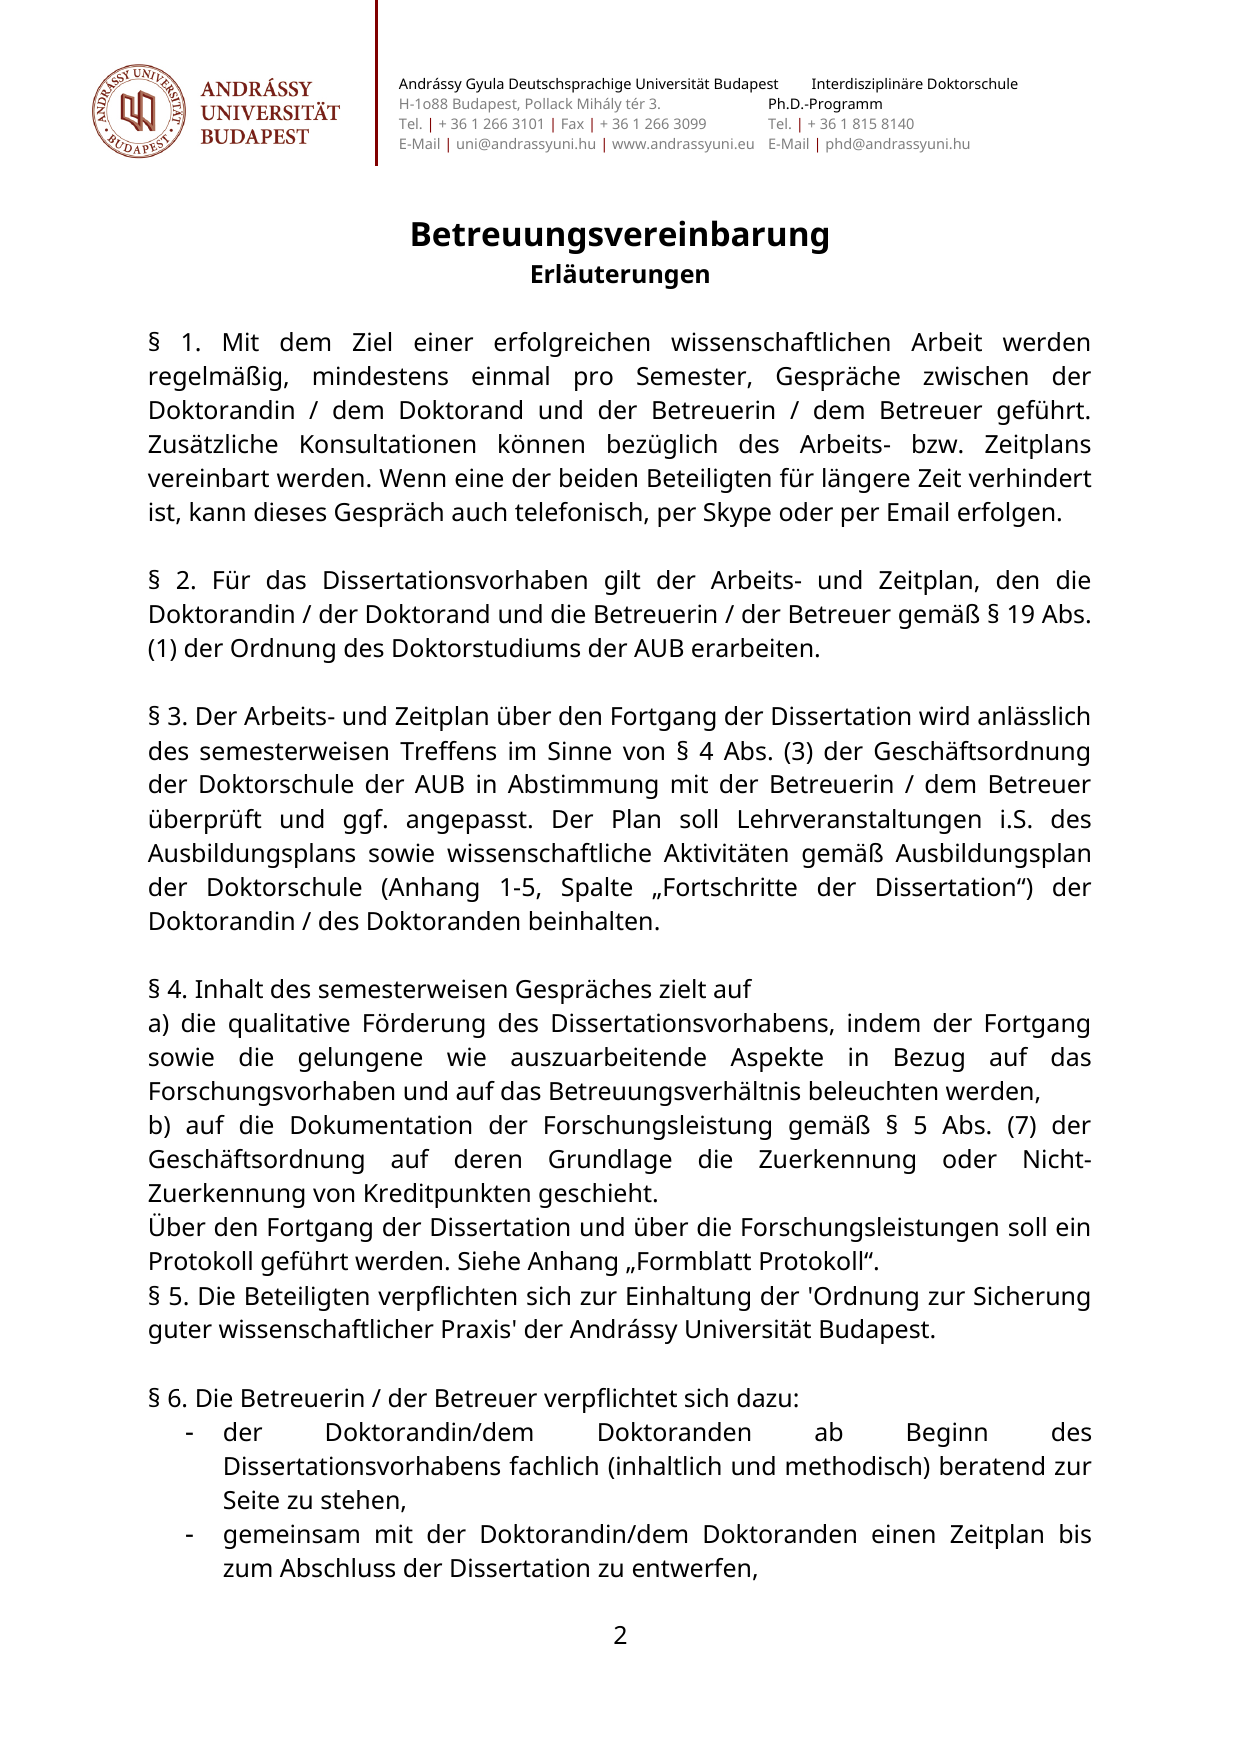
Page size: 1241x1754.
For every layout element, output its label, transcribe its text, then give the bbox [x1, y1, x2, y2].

text § 4. Inhalt des semesterweisen Gespräches zielt auf [148, 972, 1093, 1006]
text § 1. Mit dem Ziel einer erfolgreichen wissenschaftlichen Arbeit werden regelmäßig, mindestens einmal pro Semester, Gespräche zwischen der Doktorandin / dem Doktorand und der Betreuerin / dem Betreuer geführt. Zusätzliche Konsultationen können bezüglich des Arbeits- bzw. Zeitplans vereinbart werden. Wenn eine der beiden Beteiligten für längere Zeit verhindert ist, kann dieses Gespräch auch telefonisch, per Skype oder per Email erfolgen. [148, 324, 1093, 529]
text § 3. Der Arbeits- und Zeitplan über den Fortgang der Dissertation wird anlässlich des semesterweisen Treffens im Sinne von § 4 Abs. (3) der Geschäftsordnung der Doktorschule der AUB in Abstimmung mit der Betreuerin / dem Betreuer überprüft und ggf. angepasst. Der Plan soll Lehrveranstaltungen i.S. des Ausbildungsplans sowie wissenschaftliche Aktivitäten gemäß Ausbildungsplan der Doktorschule (Anhang 1-5, Spalte „Fortschritte der Dissertation“) der Doktorandin / des Doktoranden beinhalten. [148, 699, 1093, 937]
text § 6. Die Betreuerin / der Betreuer verpflichtet sich dazu: [148, 1380, 1093, 1414]
picture [88, 61, 343, 162]
text Über den Fortgang der Dissertation und über die Forschungsleistungen soll ein Protokoll geführt werden. Siehe Anhang „Formblatt Protokoll“. [148, 1210, 1093, 1278]
text b) auf die Dokumentation der Forschungsleistung gemäß § 5 Abs. (7) der Geschäftsordnung auf deren Grundlage die Zuerkennung oder Nicht-Zuerkennung von Kreditpunkten geschieht. [148, 1108, 1093, 1210]
text a) die qualitative Förderung des Dissertationsvorhabens, indem der Fortgang sowie die gelungene wie auszuarbeitende Aspekte in Bezug auf das Forschungsvorhaben und auf das Betreuungsverhältnis beleuchten werden, [148, 1006, 1093, 1108]
list der Doktorandin/dem Doktoranden ab Beginn des Dissertationsvorhabens fachlich (inhaltlich und methodisch) beratend zur Seite zu stehen, [185, 1414, 1093, 1517]
list gemeinsam mit der Doktorandin/dem Doktoranden einen Zeitplan bis zum Abschluss der Dissertation zu entwerfen, [185, 1517, 1093, 1585]
text § 2. Für das Dissertationsvorhaben gilt der Arbeits- und Zeitplan, den die Doktorandin / der Doktorand und die Betreuerin / der Betreuer gemäß § 19 Abs. (1) der Ordnung des Doktorstudiums der AUB erarbeiten. [148, 563, 1093, 665]
text § 5. Die Beteiligten verpflichten sich zur Einhaltung der 'Ordnung zur Sicherung guter wissenschaftlicher Praxis' der Andrássy Universität Budapest. [148, 1278, 1093, 1346]
